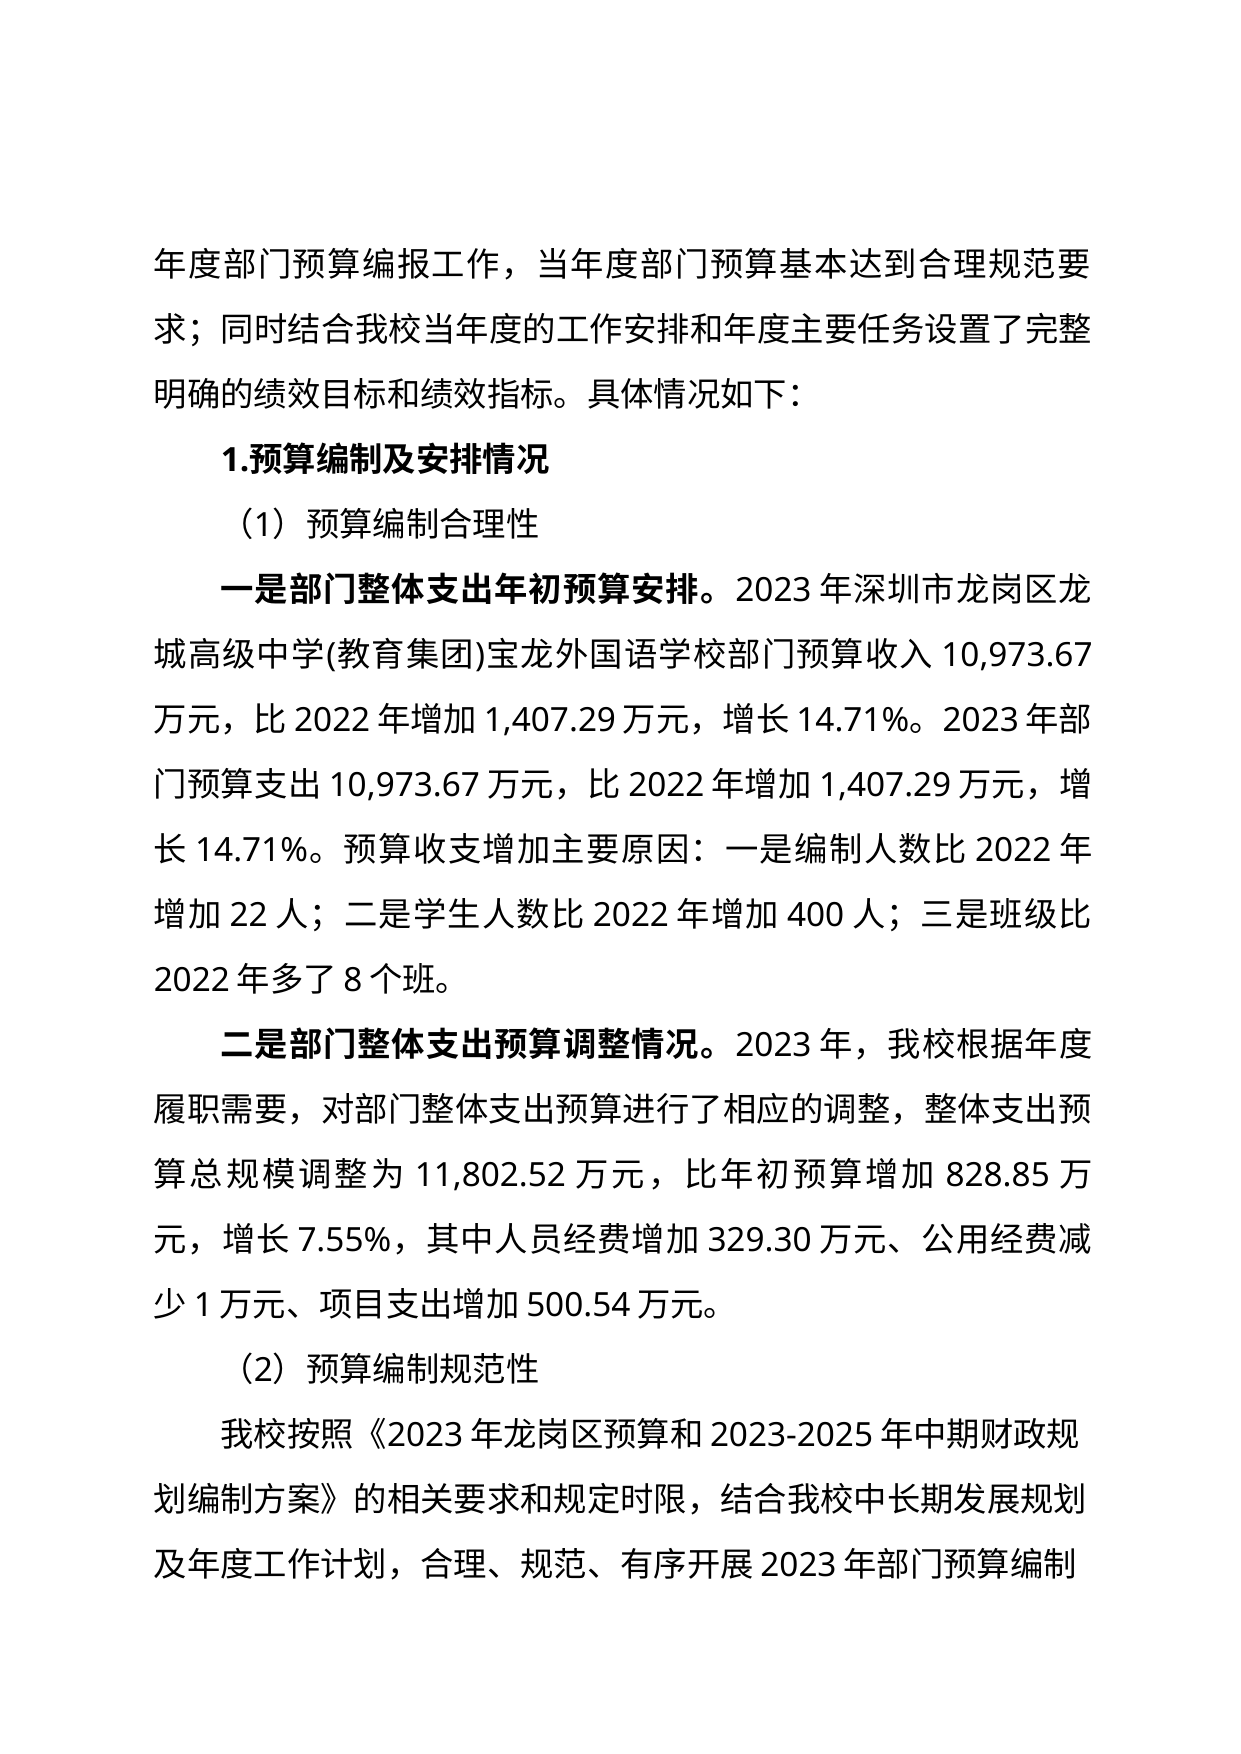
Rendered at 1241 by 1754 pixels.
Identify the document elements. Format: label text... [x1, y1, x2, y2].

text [153, 230, 1093, 425]
subtitle （1）预算编制合理性 [153, 490, 1093, 555]
subtitle 1.预算编制及安排情况 [153, 425, 1093, 490]
text 一是部门整体支出年初预算安排。2023年深圳市龙岗区龙城高级中学(教育集团)宝龙外国语学校部门预算收入10,973.67万元，比2022年增加1,407.29万元，增长14.71%。2023年部门预算支出10,973.67万元，比2022年增加1,407.29万元，增长14.71%。预算收支增加主要原因：一是编制人数比2022年增加22人；二是学生人数比2022年增加400人；三是班级比2022年多了8个班。 [153, 555, 1093, 1010]
subtitle （2）预算编制规范性 [153, 1335, 1093, 1400]
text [153, 1400, 1093, 1595]
text 二是部门整体支出预算调整情况。2023年，我校根据年度履职需要，对部门整体支出预算进行了相应的调整，整体支出预算总规模调整为11,802.52万元，比年初预算增加828.85万元，增长7.55%，其中人员经费增加329.30万元、公用经费减少1万元、项目支出增加500.54万元。 [153, 1010, 1093, 1335]
